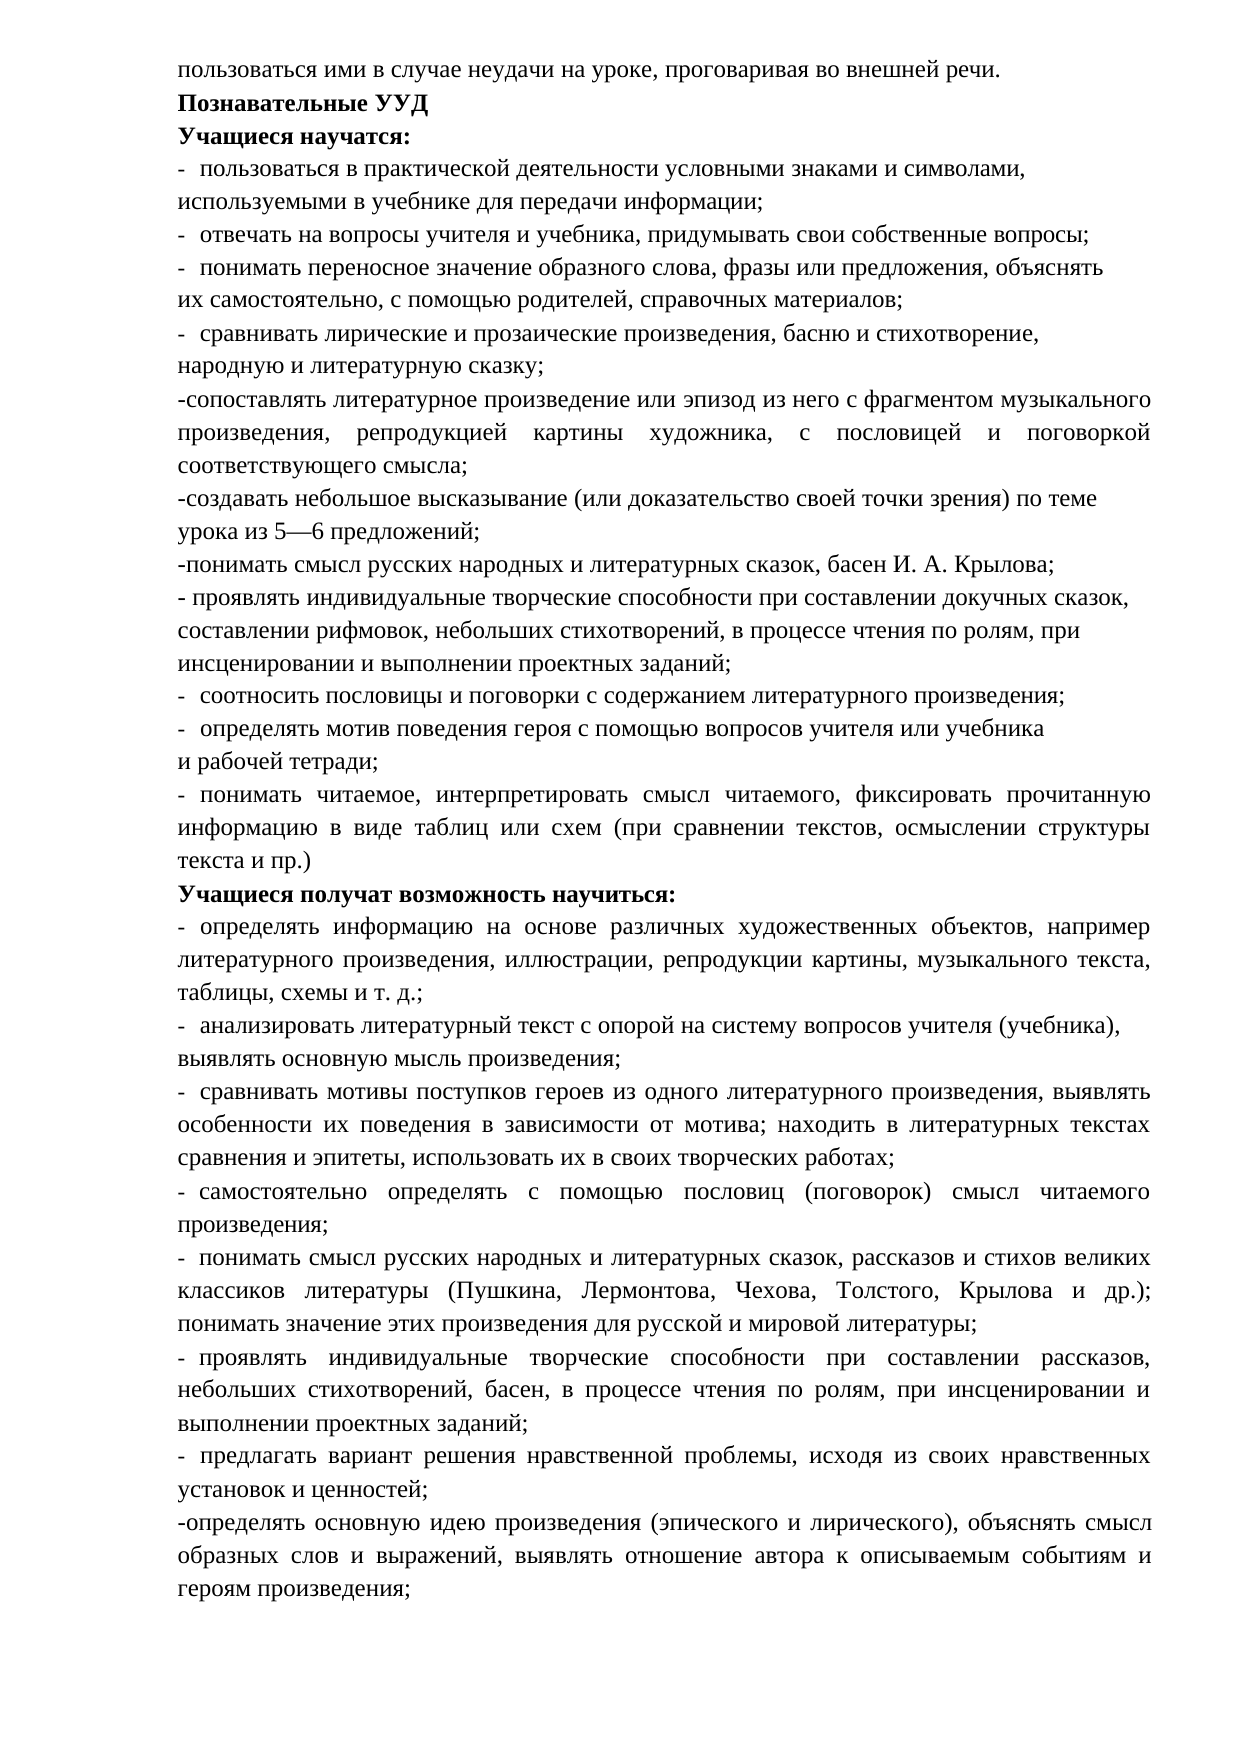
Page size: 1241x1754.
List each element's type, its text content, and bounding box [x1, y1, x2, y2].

text - проявлять индивидуальные творческие способности при составлении докучных сказок, составлении рифмовок, небольших стихотворений, в процессе чтения по ролям, при инсценировании и выполнении проектных заданий; [177, 582, 1146, 677]
list предлагать вариант решения нравственной проблемы, исходя из своих нравственных установок и ценностей; [177, 1441, 1151, 1503]
list понимать читаемое, интерпретировать смысл читаемого, фиксировать прочитанную информацию в виде таблиц или схем (при сравнении текстов, осмыслении структуры текста и пр.) [177, 779, 1151, 874]
subtitle Познавательные УУД Учащиеся научатся: [177, 88, 428, 150]
list анализировать литературный текст с опорой на систему вопросов учителя (учебника), выявлять основную мысль произведения; [177, 1010, 1121, 1072]
list сравнивать мотивы поступков героев из одного литературного произведения, выявлять особенности их поведения в зависимости от мотива; находить в литературных текстах сравнения и эпитеты, использовать их в своих творческих работах; [177, 1076, 1152, 1171]
subtitle Учащиеся получат возможность научиться: [177, 879, 1226, 908]
list самостоятельно определять с помощью пословиц (поговорок) смысл читаемого произведения; [177, 1176, 1151, 1238]
list пользоваться в практической деятельности условными знаками и символами, [177, 155, 1226, 182]
list понимать смысл русских народных и литературных сказок, рассказов и стихов великих классиков литературы (Пушкина, Лермонтова, Чехова, Толстого, Крылова и др.); понимать значение этих произведения для русской и мировой литературы; [177, 1242, 1152, 1337]
text пользоваться ими в случае неудачи на уроке, проговаривая во внешней речи. [177, 54, 1226, 82]
list определять информацию на основе различных художественных объектов, например литературного произведения, иллюстрации, репродукции картины, музыкального текста, таблицы, схемы и т. д.; [177, 911, 1151, 1006]
list соотносить пословицы и поговорки с содержанием литературного произведения; [177, 681, 1226, 709]
text используемыми в учебнике для передачи информации; [177, 186, 1226, 215]
text -создавать небольшое высказывание (или доказательство своей точки зрения) по теме урока из 5—6 предложений; [177, 483, 1146, 544]
text -понимать смысл русских народных и литературных сказок, басен И. А. Крылова; [177, 549, 1146, 577]
text -определять основную идею произведения (эпического и лирического), объяснять смысл образных слов и выражений, выявлять отношение автора к описываемым событиям и героям произведения; [177, 1507, 1153, 1602]
list определять мотив поведения героя с помощью вопросов учителя или учебника и рабочей тетради; [177, 713, 1060, 774]
list отвечать на вопросы учителя и учебника, придумывать свои собственные вопросы; [177, 219, 1226, 248]
text -сопоставлять литературное произведение или эпизод из него с фрагментом музыкального произведения, репродукцией картины художника, с пословицей и поговоркой соответствующего смысла; [177, 384, 1151, 478]
list понимать переносное значение образного слова, фразы или предложения, объяснять их самостоятельно, с помощью родителей, справочных материалов; [177, 252, 1132, 313]
list проявлять индивидуальные творческие способности при составлении рассказов, небольших стихотворений, басен, в процессе чтения по ролям, при инсценировании и выполнении проектных заданий; [177, 1342, 1151, 1436]
list сравнивать лирические и прозаические произведения, басню и стихотворение, народную и литературную сказку; [177, 318, 1147, 379]
